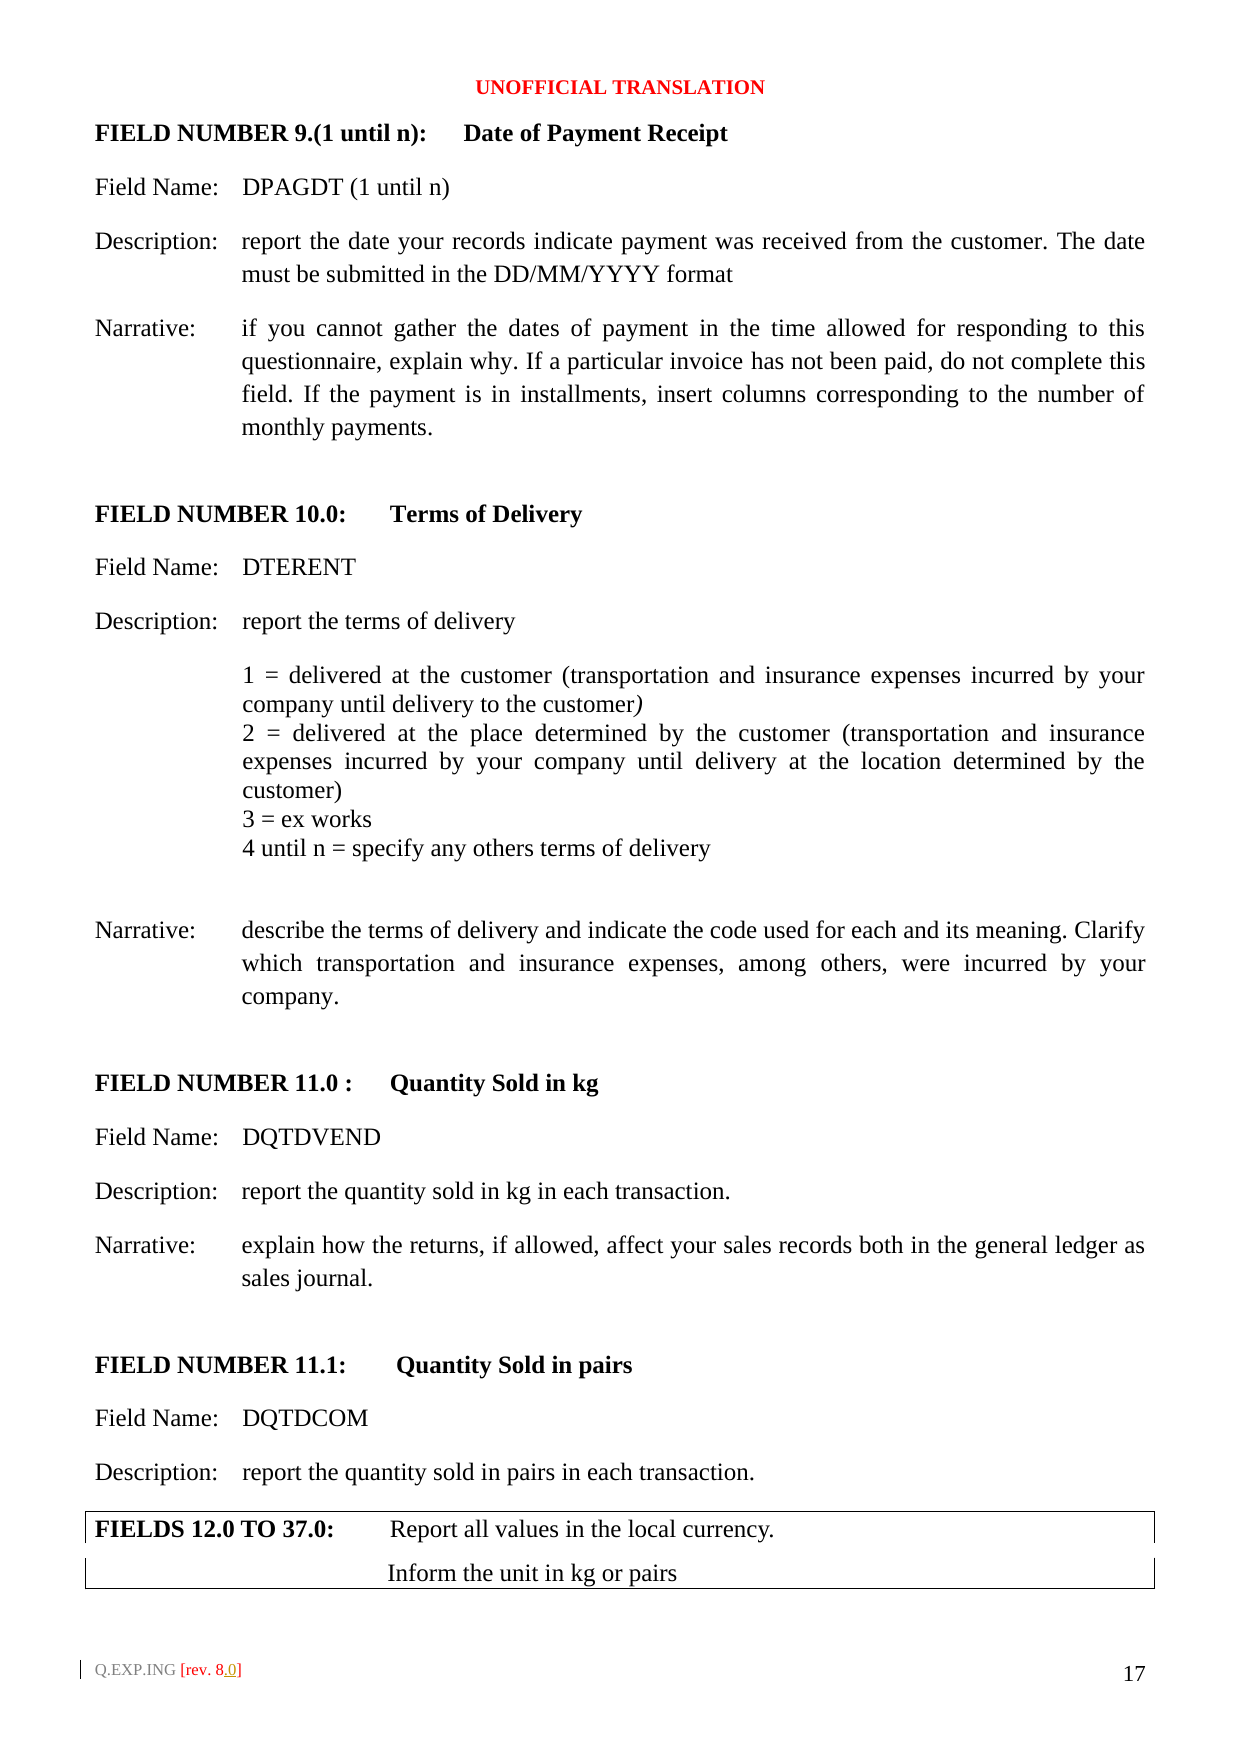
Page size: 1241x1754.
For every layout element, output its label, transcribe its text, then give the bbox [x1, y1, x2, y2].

text FIELD NUMBER 11.0 : Quantity Sold in kg [94, 1068, 1146, 1097]
text Description: report the quantity sold in pairs in each transaction. [94, 1457, 1146, 1486]
text FIELD NUMBER 9.(1 until n): Date of Payment Receipt [94, 118, 1146, 147]
text Description: report the terms of delivery [94, 606, 1146, 635]
text 1 = delivered at the customer (transportation and insurance expenses incurred by your company until delivery to the customer) [242, 660, 1146, 718]
text Inform the unit in kg or pairs [86, 1558, 1154, 1588]
text 3 = ex works [168, 804, 1146, 833]
text FIELD NUMBER 10.0: Terms of Delivery [94, 499, 1146, 527]
text Field Name: DTERENT [94, 552, 1146, 581]
text 2 = delivered at the place determined by the customer (transportation and insurance expenses incurred by your company until delivery at the location determined by the customer) [242, 718, 1146, 804]
text Narrative: describe the terms of delivery and indicate the code used for each and its meaning. Clarify which transportation and insurance expenses, among others, were incurred by your company. [94, 915, 1146, 1010]
text Field Name: DQTDVEND [94, 1122, 1146, 1151]
text FIELDS 12.0 TO 37.0: Report all values in the local currency. [86, 1512, 1154, 1543]
text Field Name: DPAGDT (1 until n) [94, 172, 1146, 201]
text Narrative: if you cannot gather the dates of payment in the time allowed for responding to this questionnaire, explain why. If a particular invoice has not been paid, do not complete this field. If the payment is in installments, insert columns corresponding to the number of monthly payments. [94, 313, 1146, 441]
text FIELD NUMBER 11.1: Quantity Sold in pairs [94, 1350, 1146, 1378]
text Description: report the date your records indicate payment was received from the customer. The date must be submitted in the DD/MM/YYYY format [94, 226, 1146, 288]
text Description: report the quantity sold in kg in each transaction. [94, 1176, 1146, 1205]
text 4 until n = specify any others terms of delivery [168, 833, 1146, 861]
text Field Name: DQTDCOM [94, 1403, 1146, 1432]
text Narrative: explain how the returns, if allowed, affect your sales records both in the general ledger as sales journal. [94, 1230, 1146, 1292]
